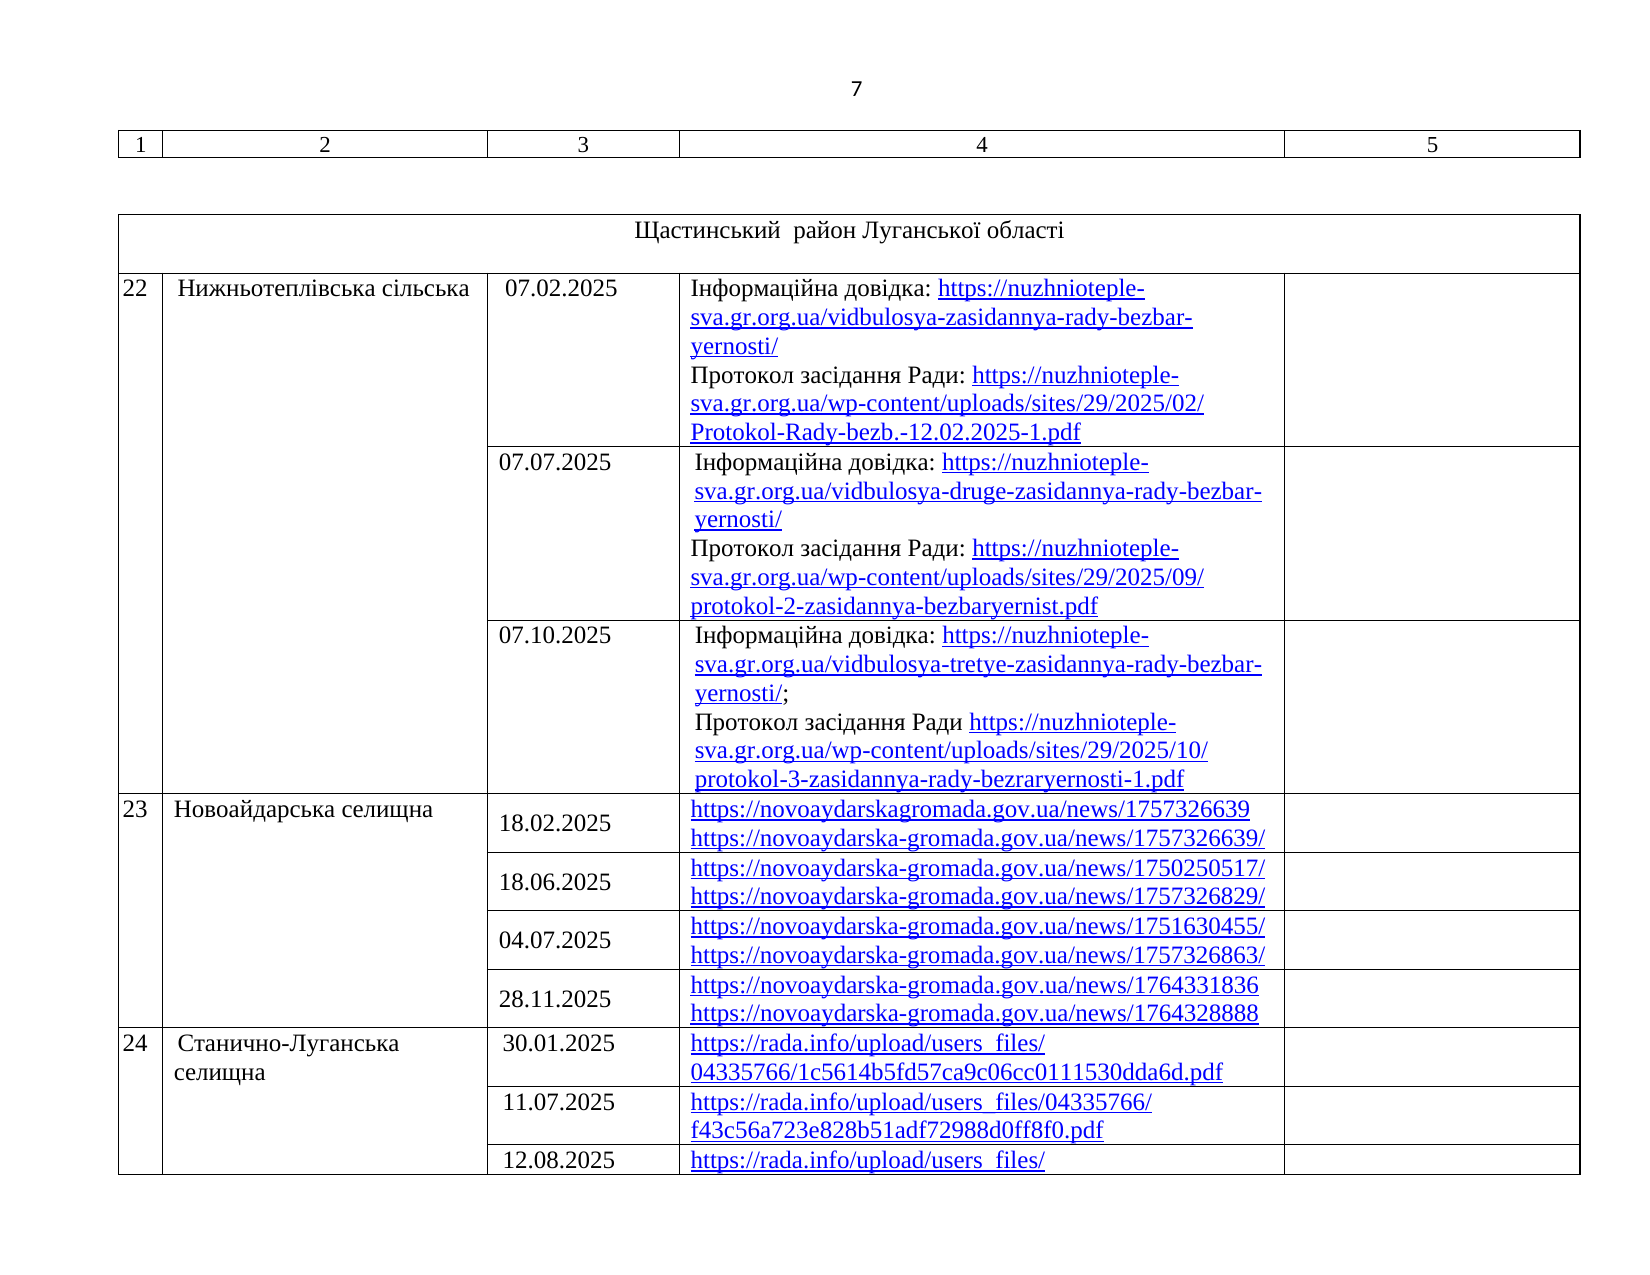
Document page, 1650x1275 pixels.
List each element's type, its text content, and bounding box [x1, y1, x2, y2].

table_cell https://rada.info/upload/users_files/04335766/1c5614b5fd57ca9c06cc0111530dda6d.pdf [680, 1028, 1284, 1086]
table_cell [1285, 1087, 1579, 1144]
table_cell Інформаційна довідка: https://nuzhnioteple-sva.gr.org.ua/vidbulosya-zasidannya-rady-bezbar-yernosti/ Протокол засідання Ради: https://nuzhnioteple-sva.gr.org.ua/wp-content/uploads/sites/29/2025/02/Protokol-Rady-bezb.-12.02.2025-1.pdf [680, 274, 1284, 446]
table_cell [680, 1145, 1284, 1174]
table_cell 07.02.2025 [488, 274, 679, 446]
table_cell 18.06.2025 [488, 853, 679, 910]
table_cell 24 [119, 1028, 162, 1174]
table_cell Нижньотеплівська сільська [163, 274, 487, 793]
table_cell https://novoaydarskagromada.gov.ua/news/1757326639 https://novoaydarska-gromada.gov.ua/news/1757326639/ [680, 794, 1284, 852]
table_cell Інформаційна довідка: https://nuzhnioteple-sva.gr.org.ua/vidbulosya-tretye-zasidannya-rady-bezbar-yernosti/; Протокол засідання Ради https://nuzhnioteple-sva.gr.org.ua/wp-content/uploads/sites/29/2025/10/protokol-3-zasidannya-rady-bezraryernosti-1.pdf [680, 621, 1284, 793]
table_cell https://rada.info/upload/users_files/04335766/f43c56a723e828b51adf72988d0ff8f0.pdf [680, 1087, 1284, 1144]
table_cell [1285, 1145, 1579, 1174]
table_cell 07.07.2025 [488, 447, 679, 619]
table_cell [1285, 447, 1579, 619]
table_cell https://novoaydarska-gromada.gov.ua/news/1751630455/ https://novoaydarska-gromada.gov.ua/news/1757326863/ [680, 911, 1284, 969]
table_cell Інформаційна довідка: https://nuzhnioteple-sva.gr.org.ua/vidbulosya-druge-zasidannya-rady-bezbar-yernosti/ Протокол засідання Ради: https://nuzhnioteple-sva.gr.org.ua/wp-content/uploads/sites/29/2025/09/protokol-2-zasidannya-bezbaryernist.pdf [680, 447, 1284, 619]
table_cell [1285, 794, 1579, 852]
table_cell [1285, 911, 1579, 969]
table_cell [1285, 621, 1579, 793]
table_cell https://novoaydarska-gromada.gov.ua/news/1764331836 https://novoaydarska-gromada.gov.ua/news/1764328888 [680, 970, 1284, 1027]
table_cell 11.07.2025 [488, 1087, 679, 1144]
table_cell Станично-Луганська селищна [163, 1028, 487, 1174]
table_cell 12.08.2025 [488, 1145, 679, 1174]
table_cell 28.11.2025 [488, 970, 679, 1027]
table_cell [1285, 1028, 1579, 1086]
table_cell [1285, 853, 1579, 910]
table_cell [1285, 274, 1579, 446]
table_cell 23 [119, 794, 162, 1027]
table_cell https://novoaydarska-gromada.gov.ua/news/1750250517/ https://novoaydarska-gromada.gov.ua/news/1757326829/ [680, 853, 1284, 910]
table_cell Новоайдарська селищна [163, 794, 487, 1027]
table_cell 07.10.2025 [488, 621, 679, 793]
table_cell Щастинський район Луганської області [119, 215, 1579, 272]
table_cell 22 [119, 274, 162, 793]
table_cell 18.02.2025 [488, 794, 679, 852]
table_cell [1285, 970, 1579, 1027]
table_cell 04.07.2025 [488, 911, 679, 969]
table_cell 30.01.2025 [488, 1028, 679, 1086]
